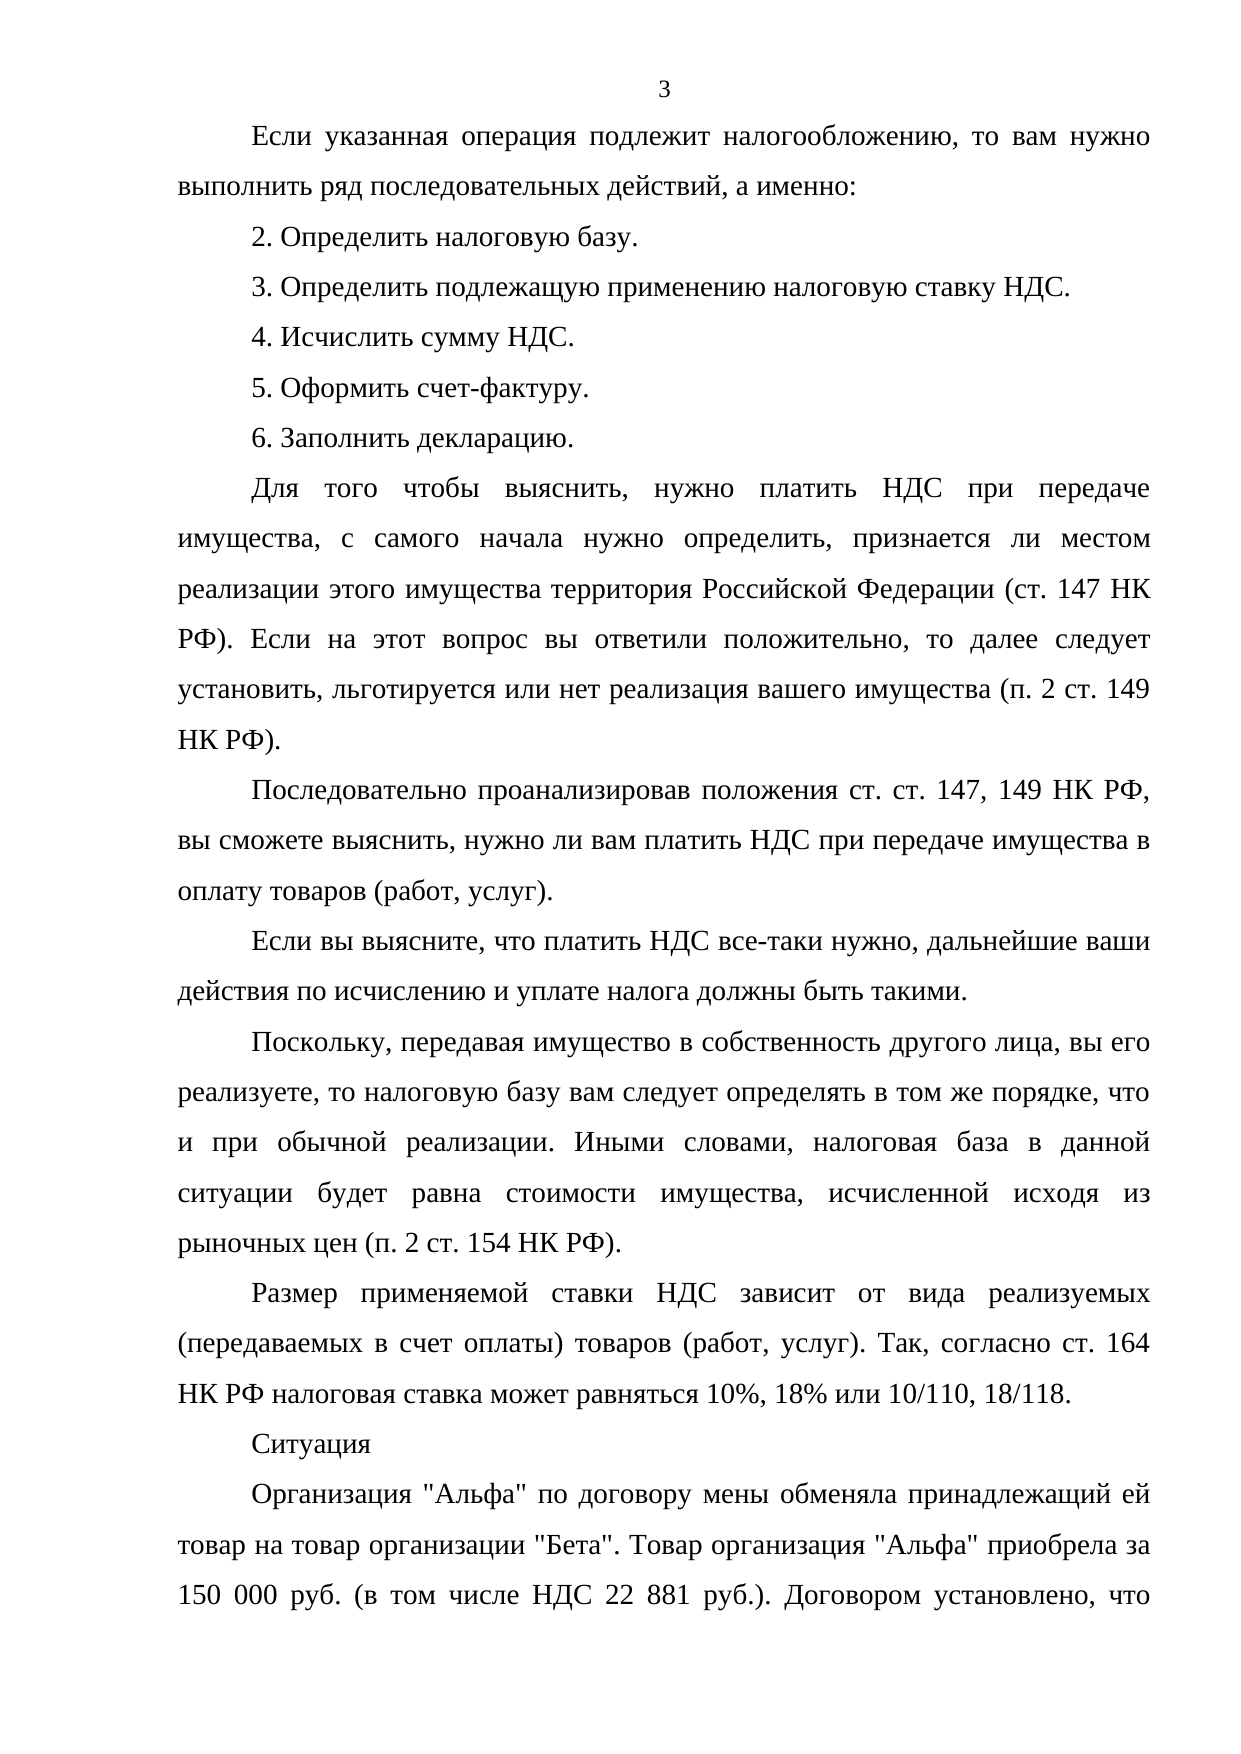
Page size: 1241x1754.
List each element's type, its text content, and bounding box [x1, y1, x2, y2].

text Поскольку, передавая имущество в собственность другого лица, вы его реализуете, то налоговую базу вам следует определять в том же порядке, что и при обычной реализации. Иными словами, налоговая база в данной ситуации будет равна стоимости имущества, исчисленной исходя из рыночных цен (п. 2 ст. 154 НК РФ). [177, 1024, 1152, 1258]
text Если вы выясните, что платить НДС все-таки нужно, дальнейшие ваши действия по исчислению и уплате налога должны быть такими. [177, 923, 1152, 1007]
text 2. Определить налоговую базу. [177, 219, 1152, 252]
text 6. Заполнить декларацию. [177, 420, 1152, 453]
text 4. Исчислить сумму НДС. [177, 319, 1152, 353]
text Если указанная операция подлежит налогообложению, то вам нужно выполнить ряд последовательных действий, а именно: [177, 118, 1152, 202]
text Размер применяемой ставки НДС зависит от вида реализуемых (передаваемых в счет оплаты) товаров (работ, услуг). Так, согласно ст. 164 НК РФ налоговая ставка может равняться 10%, 18% или 10/110, 18/118. [177, 1275, 1152, 1409]
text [177, 1477, 1152, 1611]
text 5. Оформить счет-фактуру. [177, 370, 1152, 403]
text Для того чтобы выяснить, нужно платить НДС при передаче имущества, с самого начала нужно определить, признается ли местом реализации этого имущества территория Российской Федерации (ст. 147 НК РФ). Если на этот вопрос вы ответили положительно, то далее следует установить, льготируется или нет реализация вашего имущества (п. 2 ст. 149 НК РФ). [177, 470, 1152, 755]
text Ситуация [177, 1426, 1152, 1460]
text 3. Определить подлежащую применению налоговую ставку НДС. [177, 269, 1152, 303]
text Последовательно проанализировав положения ст. ст. 147, 149 НК РФ, вы сможете выяснить, нужно ли вам платить НДС при передаче имущества в оплату товаров (работ, услуг). [177, 772, 1152, 906]
